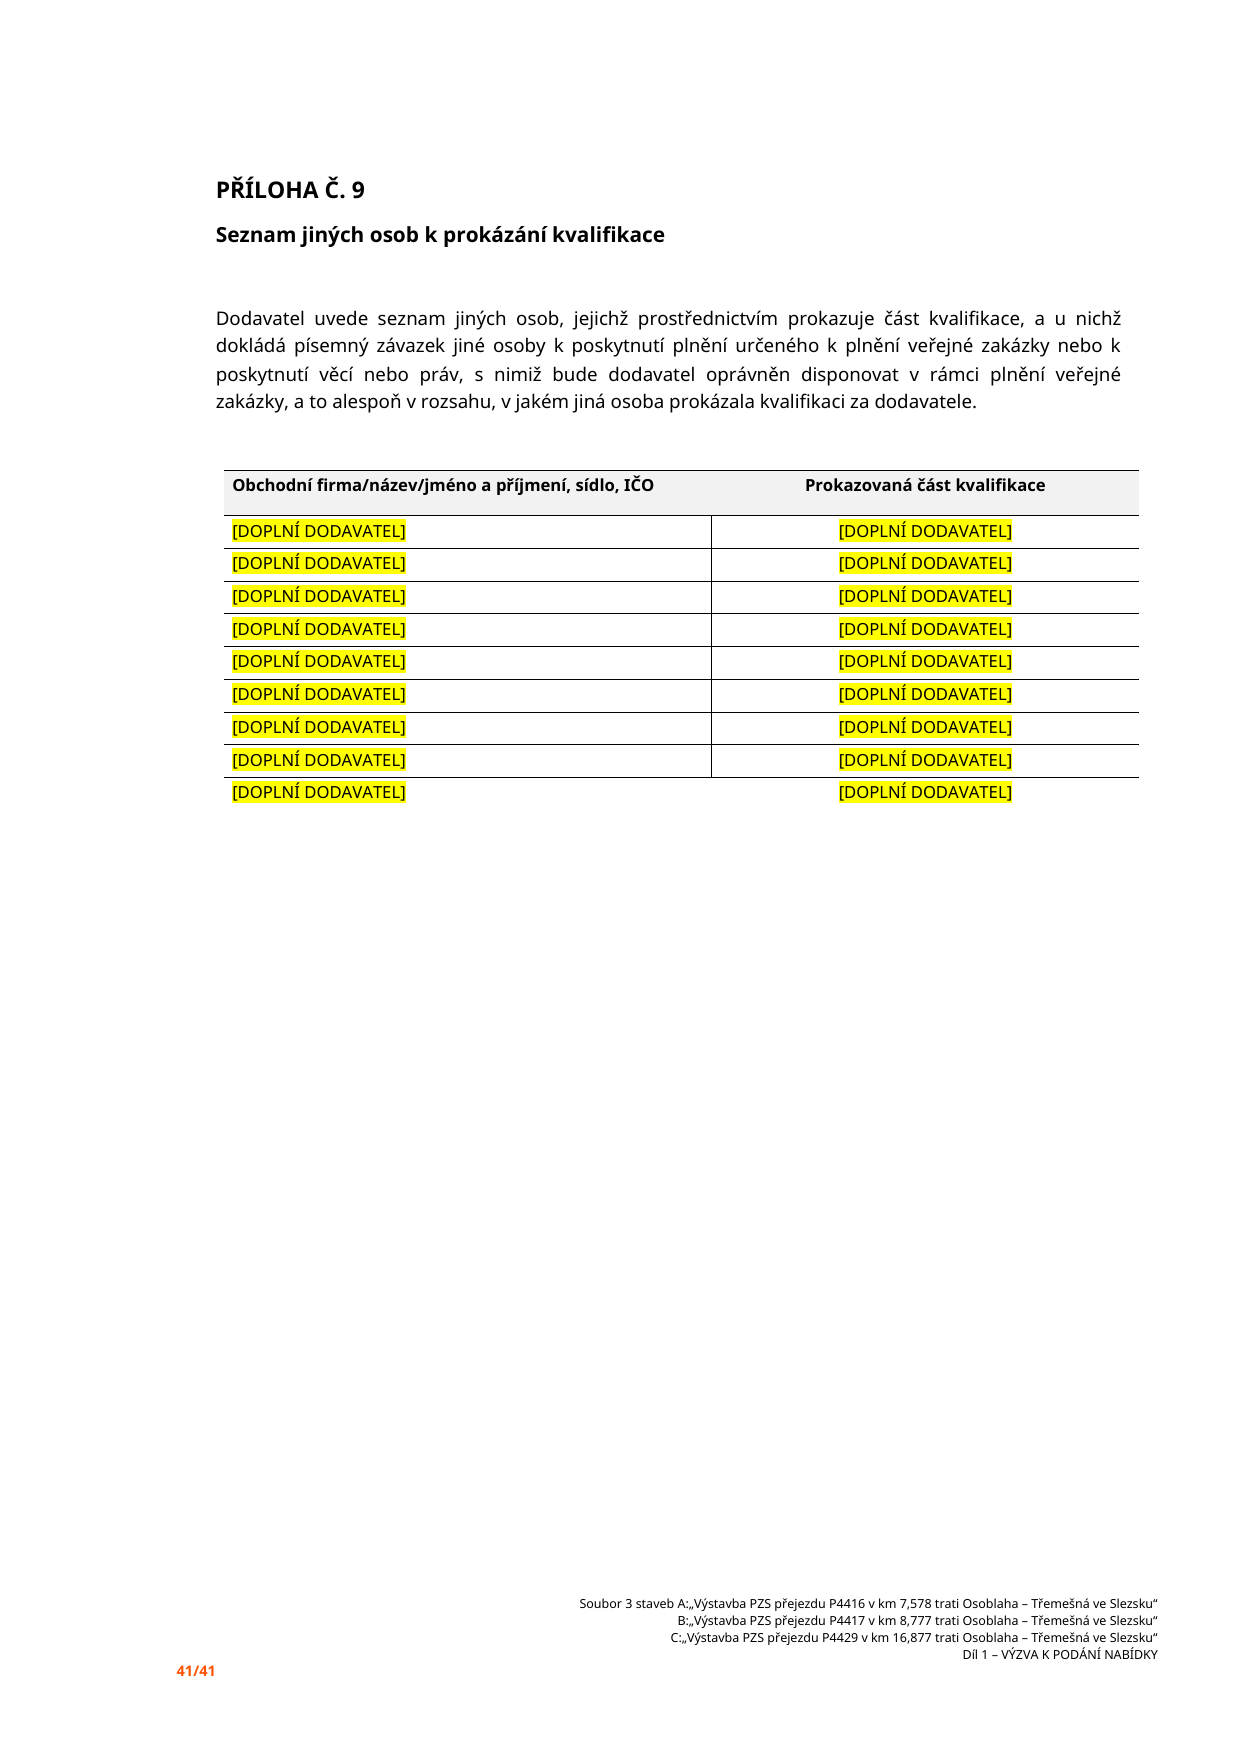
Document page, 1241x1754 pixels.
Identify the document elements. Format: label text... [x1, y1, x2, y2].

table_cell [DOPLNÍ DODAVATEL] [224, 713, 711, 744]
text Dodavatel uvede seznam jiných osob, jejichž prostřednictvím prokazuje část kvalifikace, a u nichž dokládá písemný závazek jiné osoby k poskytnutí plnění určeného k plnění veřejné zakázky nebo k poskytnutí věcí nebo práv, s nimiž bude dodavatel oprávněn disponovat v rámci plnění veřejné zakázky, a to alespoň v rozsahu, v jakém jiná osoba prokázala kvalifikaci za dodavatele. [216, 305, 1122, 414]
table_cell [DOPLNÍ DODAVATEL] [224, 778, 711, 809]
table_header Prokazovaná část kvalifikace [711, 471, 1139, 515]
table_cell [DOPLNÍ DODAVATEL] [224, 549, 711, 581]
table_cell [DOPLNÍ DODAVATEL] [224, 516, 711, 548]
text Seznam jiných osob k prokázání kvalifikace [216, 221, 1122, 249]
table_cell [DOPLNÍ DODAVATEL] [224, 647, 711, 679]
table_cell [DOPLNÍ DODAVATEL] [712, 614, 1139, 646]
table_cell [DOPLNÍ DODAVATEL] [712, 516, 1139, 548]
table_cell [DOPLNÍ DODAVATEL] [712, 647, 1139, 679]
table_header Obchodní firma/název/jméno a příjmení, sídlo, IČO [224, 471, 711, 515]
table_cell [DOPLNÍ DODAVATEL] [224, 680, 711, 711]
text Příloha č. 9 [216, 174, 1122, 205]
table_cell [DOPLNÍ DODAVATEL] [712, 680, 1139, 711]
table_cell [DOPLNÍ DODAVATEL] [712, 549, 1139, 581]
table_cell [DOPLNÍ DODAVATEL] [712, 745, 1139, 777]
table_cell [DOPLNÍ DODAVATEL] [224, 614, 711, 646]
table_cell [DOPLNÍ DODAVATEL] [224, 745, 711, 777]
table_cell [DOPLNÍ DODAVATEL] [711, 778, 1139, 809]
table_cell [DOPLNÍ DODAVATEL] [224, 582, 711, 613]
table_cell [DOPLNÍ DODAVATEL] [712, 713, 1139, 744]
table_cell [DOPLNÍ DODAVATEL] [712, 582, 1139, 613]
